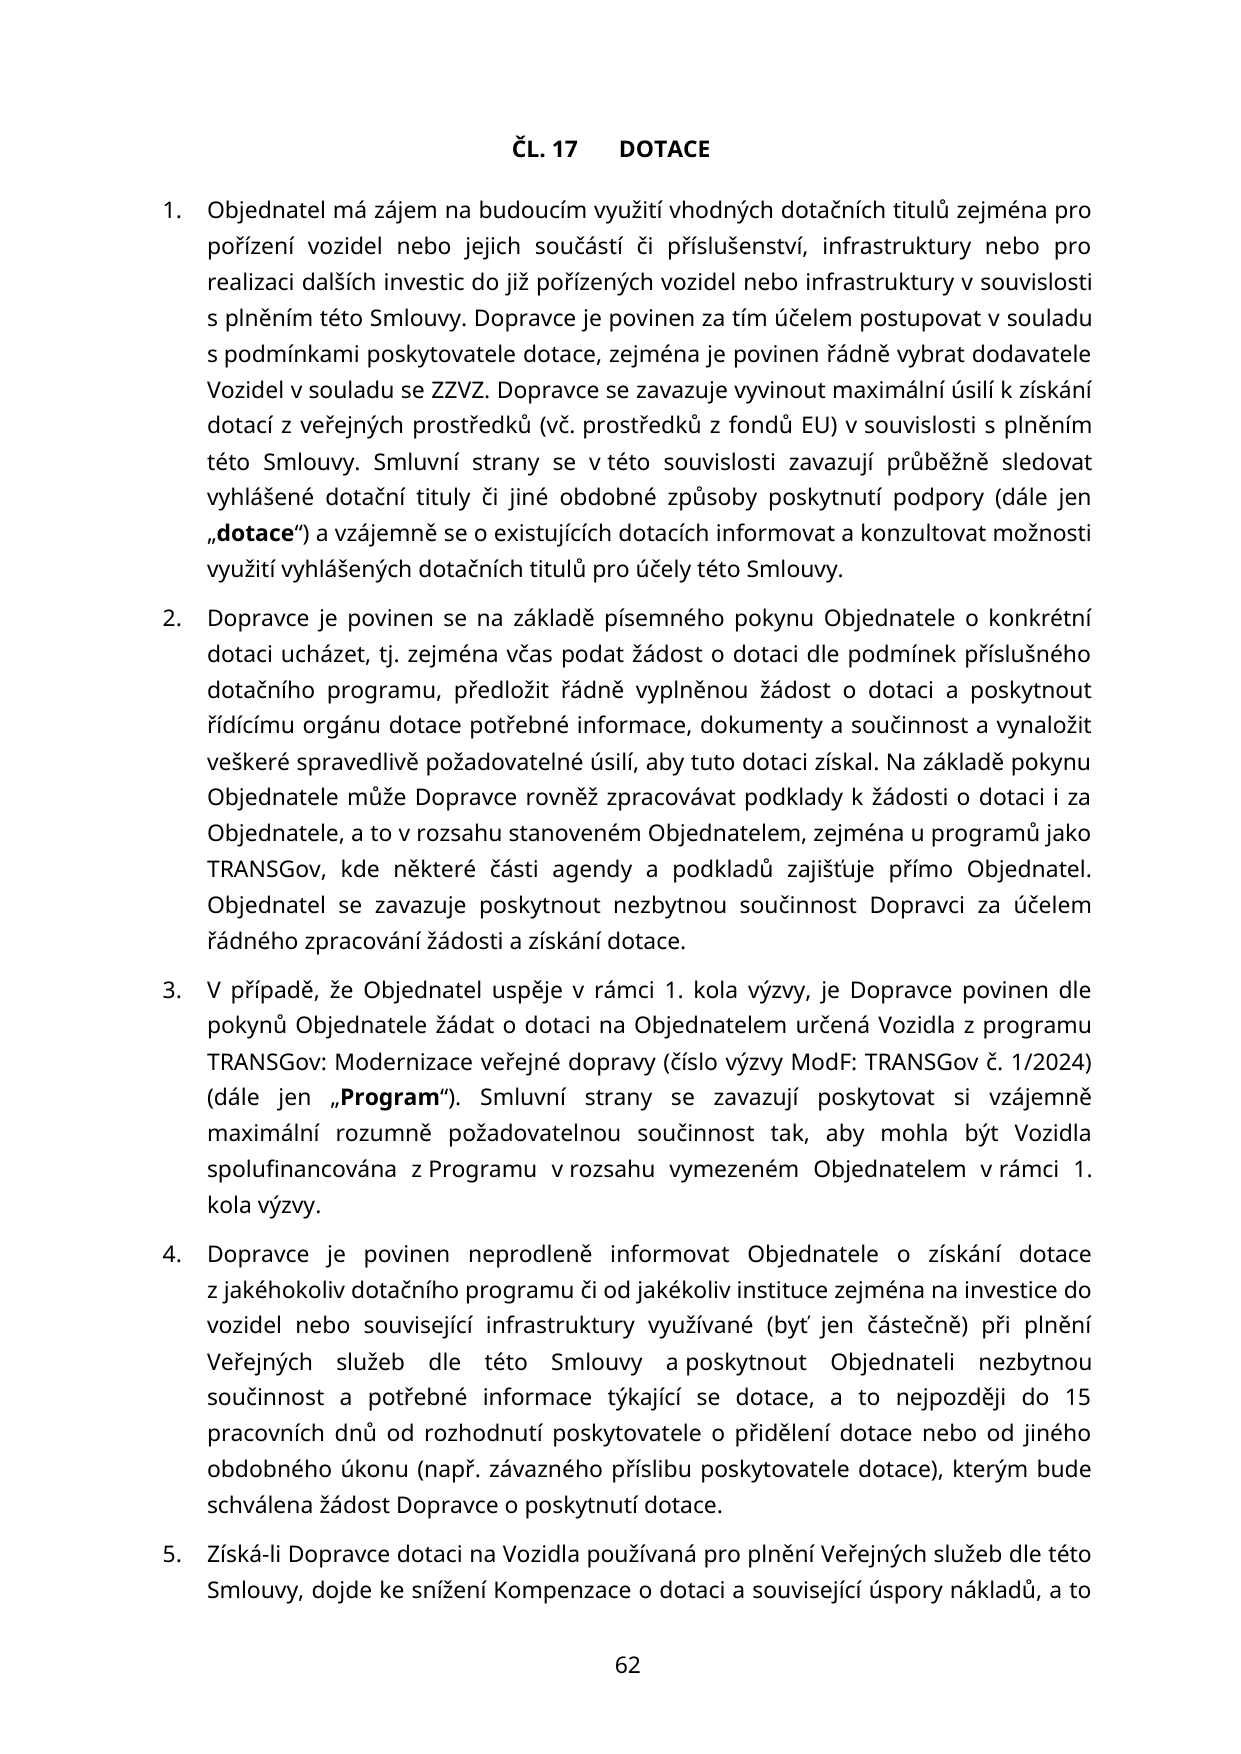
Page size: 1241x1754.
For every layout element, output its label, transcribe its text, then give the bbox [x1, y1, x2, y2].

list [162, 1538, 1093, 1605]
list V případě, že Objednatel uspěje v rámci 1. kola výzvy, je Dopravce povinen dle pokynů Objednatele žádat o dotaci na Objednatelem určená Vozidla z programu TRANSGov: Modernizace veřejné dopravy (číslo výzvy ModF: TRANSGov č. 1/2024) (dále jen „Program“). Smluvní strany se zavazují poskytovat si vzájemně maximální rozumně požadovatelnou součinnost tak, aby mohla být Vozidla spolufinancována z Programu v rozsahu vymezeném Objednatelem v rámci 1. kola výzvy. [162, 973, 1093, 1220]
subtitle DOTACE [162, 133, 1093, 164]
list Dopravce je povinen se na základě písemného pokynu Objednatele o konkrétní dotaci ucházet, tj. zejména včas podat žádost o dotaci dle podmínek příslušného dotačního programu, předložit řádně vyplněnou žádost o dotaci a poskytnout řídícímu orgánu dotace potřebné informace, dokumenty a součinnost a vynaložit veškeré spravedlivě požadovatelné úsilí, aby tuto dotaci získal. Na základě pokynu Objednatele může Dopravce rovněž zpracovávat podklady k žádosti o dotaci i za Objednatele, a to v rozsahu stanoveném Objednatelem, zejména u programů jako TRANSGov, kde některé části agendy a podkladů zajišťuje přímo Objednatel. Objednatel se zavazuje poskytnout nezbytnou součinnost Dopravci za účelem řádného zpracování žádosti a získání dotace. [162, 602, 1093, 956]
list Objednatel má zájem na budoucím využití vhodných dotačních titulů zejména pro pořízení vozidel nebo jejich součástí či příslušenství, infrastruktury nebo pro realizaci dalších investic do již pořízených vozidel nebo infrastruktury v souvislosti s plněním této Smlouvy. Dopravce je povinen za tím účelem postupovat v souladu s podmínkami poskytovatele dotace, zejména je povinen řádně vybrat dodavatele Vozidel v souladu se ZZVZ. Dopravce se zavazuje vyvinout maximální úsilí k získání dotací z veřejných prostředků (vč. prostředků z fondů EU) v souvislosti s plněním této Smlouvy. Smluvní strany se v této souvislosti zavazují průběžně sledovat vyhlášené dotační tituly či jiné obdobné způsoby poskytnutí podpory (dále jen „dotace“) a vzájemně se o existujících dotacích informovat a konzultovat možnosti využití vyhlášených dotačních titulů pro účely této Smlouvy. [162, 194, 1093, 584]
list Dopravce je povinen neprodleně informovat Objednatele o získání dotace z jakéhokoliv dotačního programu či od jakékoliv instituce zejména na investice do vozidel nebo související infrastruktury využívané (byť jen částečně) při plnění Veřejných služeb dle této Smlouvy a poskytnout Objednateli nezbytnou součinnost a potřebné informace týkající se dotace, a to nejpozději do 15 pracovních dnů od rozhodnutí poskytovatele o přidělení dotace nebo od jiného obdobného úkonu (např. závazného příslibu poskytovatele dotace), kterým bude schválena žádost Dopravce o poskytnutí dotace. [162, 1238, 1093, 1520]
